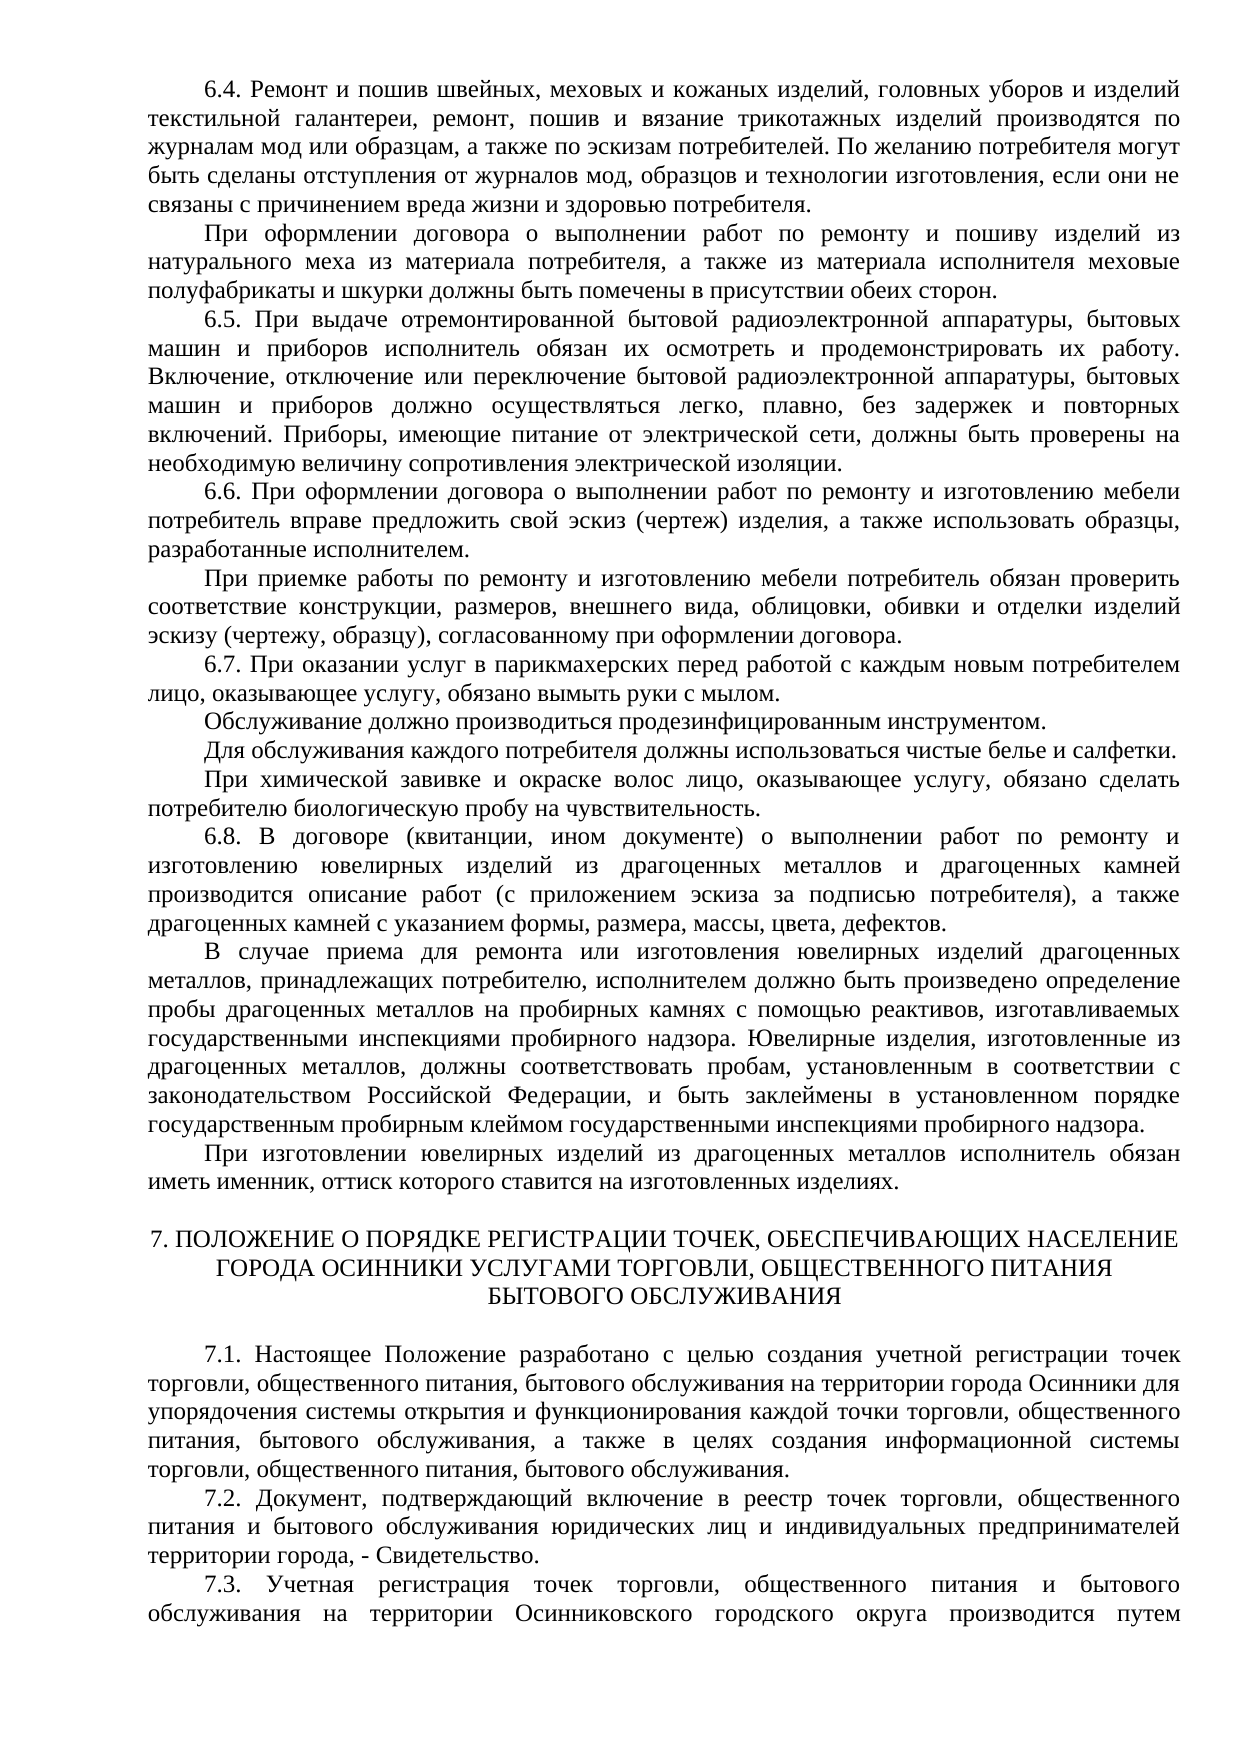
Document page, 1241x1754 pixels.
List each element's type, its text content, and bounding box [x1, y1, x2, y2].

text 6.4. Ремонт и пошив швейных, меховых и кожаных изделий, головных уборов и изделий текстильной галантереи, ремонт, пошив и вязание трикотажных изделий производятся по журналам мод или образцам, а также по эскизам потребителей. По желанию потребителя могут быть сделаны отступления от журналов мод, образцов и технологии изготовления, если они не связаны с причинением вреда жизни и здоровью потребителя. [148, 74, 1181, 218]
title 7. ПОЛОЖЕНИЕ О ПОРЯДКЕ РЕГИСТРАЦИИ ТОЧЕК, ОБЕСПЕЧИВАЮЩИХ НАСЕЛЕНИЕ ГОРОДА ОСИННИКИ УСЛУГАМИ ТОРГОВЛИ, ОБЩЕСТВЕННОГО ПИТАНИЯ БЫТОВОГО ОБСЛУЖИВАНИЯ [148, 1224, 1181, 1310]
text 6.8. В договоре (квитанции, ином документе) о выполнении работ по ремонту и изготовлению ювелирных изделий из драгоценных металлов и драгоценных камней производится описание работ (с приложением эскиза за подписью потребителя), а также драгоценных камней с указанием формы, размера, массы, цвета, дефектов. [148, 821, 1181, 936]
text 6.7. При оказании услуг в парикмахерских перед работой с каждым новым потребителем лицо, оказывающее услугу, обязано вымыть руки с мылом. [148, 649, 1181, 706]
text 6.5. При выдаче отремонтированной бытовой радиоэлектронной аппаратуры, бытовых машин и приборов исполнитель обязан их осмотреть и продемонстрировать их работу. Включение, отключение или переключение бытовой радиоэлектронной аппаратуры, бытовых машин и приборов должно осуществляться легко, плавно, без задержек и повторных включений. Приборы, имеющие питание от электрической сети, должны быть проверены на необходимую величину сопротивления электрической изоляции. [148, 304, 1181, 476]
text Обслуживание должно производиться продезинфицированным инструментом. [148, 706, 1181, 735]
text При оформлении договора о выполнении работ по ремонту и пошиву изделий из натурального меха из материала потребителя, а также из материала исполнителя меховые полуфабрикаты и шкурки должны быть помечены в присутствии обеих сторон. [148, 218, 1181, 304]
text При изготовлении ювелирных изделий из драгоценных металлов исполнитель обязан иметь именник, оттиск которого ставится на изготовленных изделиях. [148, 1138, 1181, 1195]
text 6.6. При оформлении договора о выполнении работ по ремонту и изготовлению мебели потребитель вправе предложить свой эскиз (чертеж) изделия, а также использовать образцы, разработанные исполнителем. [148, 476, 1181, 563]
text Для обслуживания каждого потребителя должны использоваться чистые белье и салфетки. [148, 735, 1181, 764]
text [148, 1569, 1181, 1626]
text 7.2. Документ, подтверждающий включение в реестр точек торговли, общественного питания и бытового обслуживания юридических лиц и индивидуальных предпринимателей территории города, - Свидетельство. [148, 1483, 1181, 1569]
text 7.1. Настоящее Положение разработано с целью создания учетной регистрации точек торговли, общественного питания, бытового обслуживания на территории города Осинники для упорядочения системы открытия и функционирования каждой точки торговли, общественного питания, бытового обслуживания, а также в целях создания информационной системы торговли, общественного питания, бытового обслуживания. [148, 1339, 1181, 1483]
text При химической завивке и окраске волос лицо, оказывающее услугу, обязано сделать потребителю биологическую пробу на чувствительность. [148, 764, 1181, 821]
text При приемке работы по ремонту и изготовлению мебели потребитель обязан проверить соответствие конструкции, размеров, внешнего вида, облицовки, обивки и отделки изделий эскизу (чертежу, образцу), согласованному при оформлении договора. [148, 563, 1181, 649]
text В случае приема для ремонта или изготовления ювелирных изделий драгоценных металлов, принадлежащих потребителю, исполнителем должно быть произведено определение пробы драгоценных металлов на пробирных камнях с помощью реактивов, изготавливаемых государственными инспекциями пробирного надзора. Ювелирные изделия, изготовленные из драгоценных металлов, должны соответствовать пробам, установленным в соответствии с законодательством Российской Федерации, и быть заклеймены в установленном порядке государственным пробирным клеймом государственными инспекциями пробирного надзора. [148, 936, 1181, 1138]
